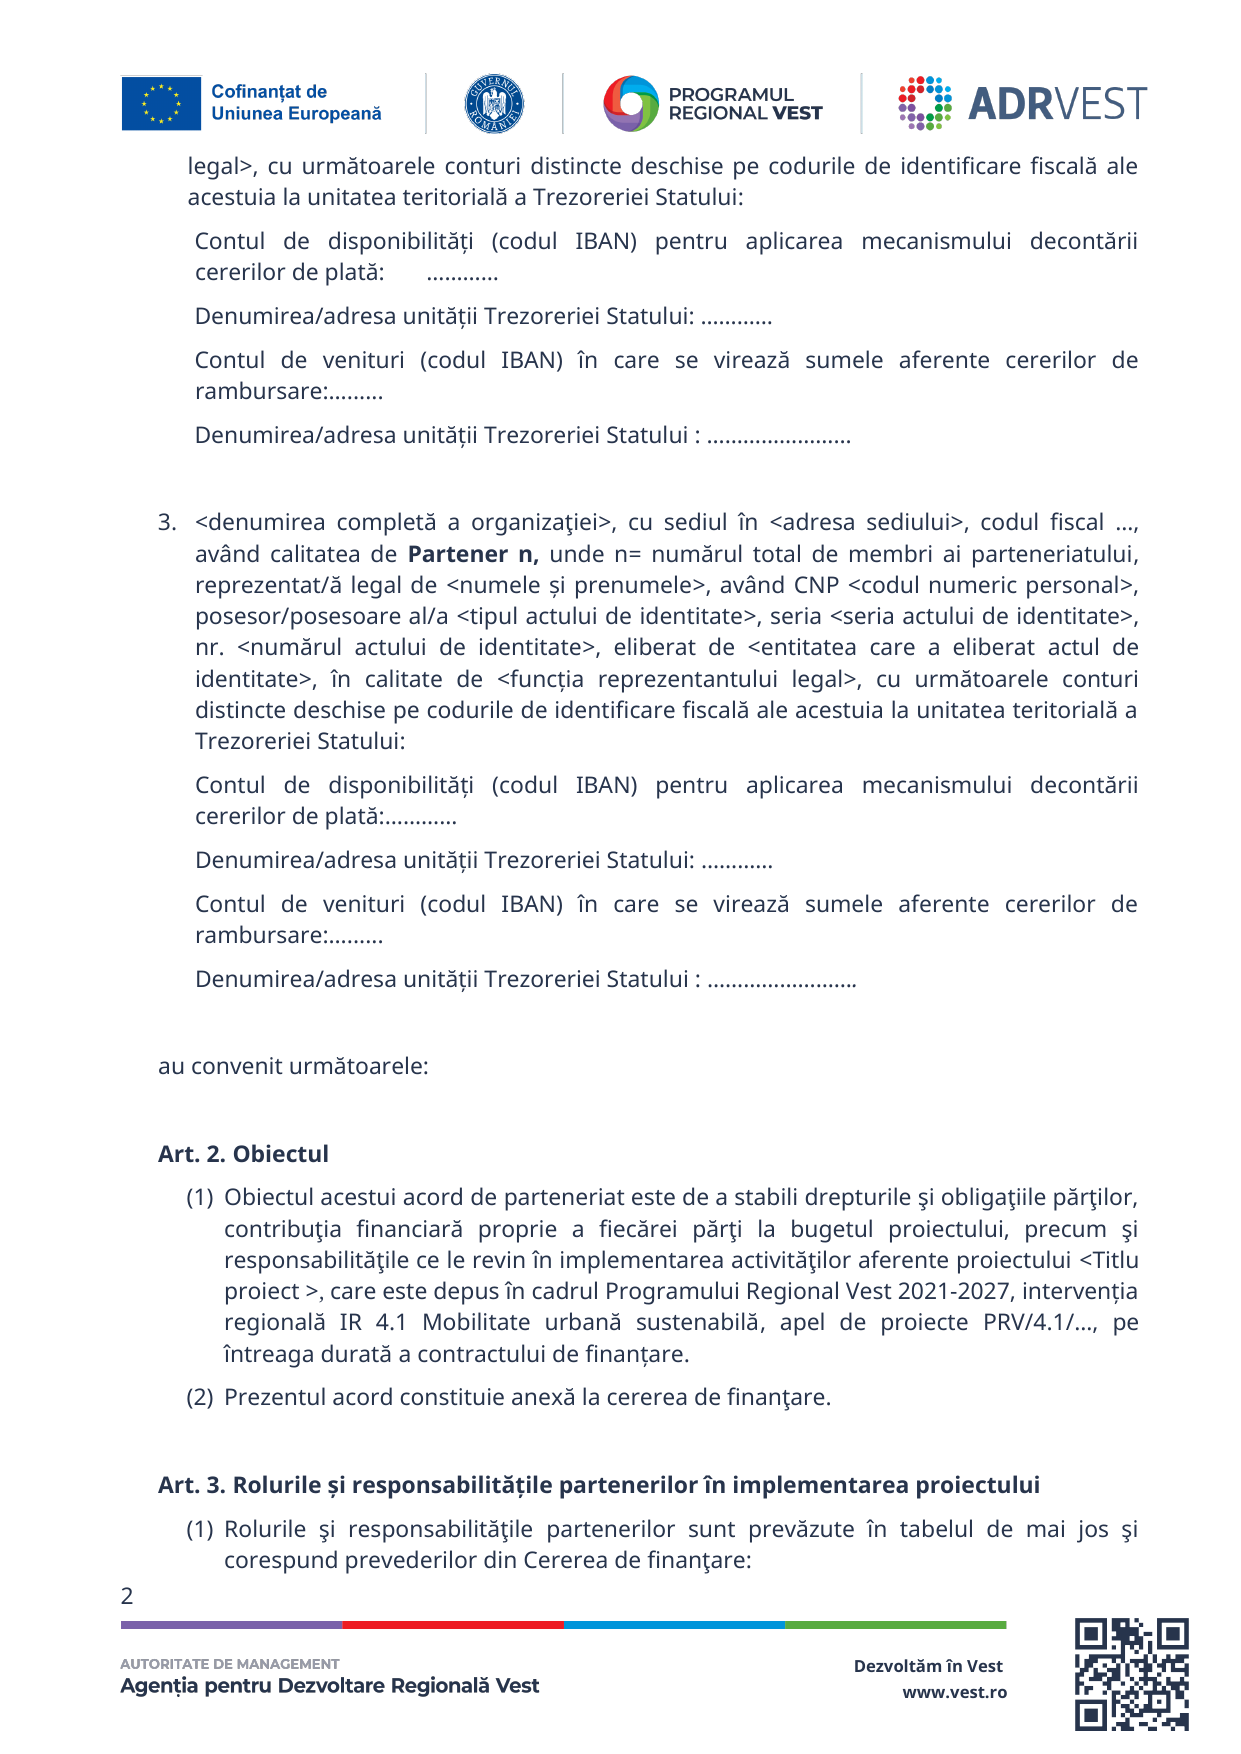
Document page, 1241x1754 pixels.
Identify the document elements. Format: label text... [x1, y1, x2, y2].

list <denumirea completă a organizaţiei>, cu sediul în <adresa sediului>, codul fiscal …, având calitatea de Partener n, unde n= numărul total de membri ai parteneriatului, reprezentat/ă legal de <numele și prenumele>, având CNP <codul numeric personal>, posesor/posesoare al/a <tipul actului de identitate>, seria <seria actului de identitate>, nr. <numărul actului de identitate>, eliberat de <entitatea care a eliberat actul de identitate>, în calitate de <funcția reprezentantului legal>, cu următoarele conturi distincte deschise pe codurile de identificare fiscală ale acestuia la unitatea teritorială a Trezoreriei Statului: [158, 506, 1139, 756]
list Rolurile şi responsabilităţile partenerilor sunt prevăzute în tabelul de mai jos şi corespund prevederilor din Cererea de finanţare: [186, 1512, 1139, 1575]
list Prezentul acord constituie anexă la cererea de finanţare. [186, 1381, 1139, 1412]
list Obiectul acestui acord de parteneriat este de a stabili drepturile şi obligaţiile părţilor, contribuţia financiară proprie a fiecărei părţi la bugetul proiectului, precum şi responsabilităţile ce le revin în implementarea activităţilor aferente proiectului <Titlu proiect >, care este depus în cadrul Programului Regional Vest 2021-2027, intervenția regională IR 4.1 Mobilitate urbană sustenabilă, apel de proiecte PRV/4.1/…, pe întreaga durată a contractului de finanțare. [186, 1181, 1139, 1369]
subtitle Obiectul [158, 1137, 1139, 1169]
picture [786, 1609, 1198, 1740]
text Denumirea/adresa unității Trezoreriei Statului : …………………… [194, 419, 1139, 450]
picture [61, 1621, 563, 1629]
text Denumirea/adresa unității Trezoreriei Statului: ………… [194, 300, 1139, 331]
text Contul de venituri (codul IBAN) în care se virează sumele aferente cererilor de rambursare:…...... [195, 887, 1139, 950]
text Contul de disponibilități (codul IBAN) pentru aplicarea mecanismului decontării cererilor de plată: ………… [194, 225, 1139, 287]
text au convenit următoarele: [120, 1050, 1139, 1081]
list <denumirea completă a organizaţiei>, cu sediul în <adresa sediului>, codul fiscal …, având calitatea de Partener 2, reprezentat/ă legal de <numele și prenumele>, având CNP <codul numeric personal>, posesor/posesoare al/a <tipul actului de identitate>, seria <seria actului de identitate>, nr. <numărul actului de identitate>, eliberat de <entitatea care a eliberat actul de identitate>, în calitate de <funcția reprezentantului legal>, cu următoarele conturi distincte deschise pe codurile de identificare fiscală ale acestuia la unitatea teritorială a Trezoreriei Statului: [150, 150, 1139, 212]
text Denumirea/adresa unității Trezoreriei Statului : ……………………. [195, 962, 1139, 994]
text Denumirea/adresa unității Trezoreriei Statului: ………… [195, 844, 1139, 875]
text Contul de disponibilități (codul IBAN) pentru aplicarea mecanismului decontării cererilor de plată:………… [195, 769, 1139, 831]
text Contul de venituri (codul IBAN) în care se virează sumele aferente cererilor de rambursare:…...... [194, 344, 1139, 406]
picture [120, 73, 1148, 134]
subtitle Rolurile şi responsabilităţile partenerilor în implementarea proiectului [158, 1469, 1139, 1500]
